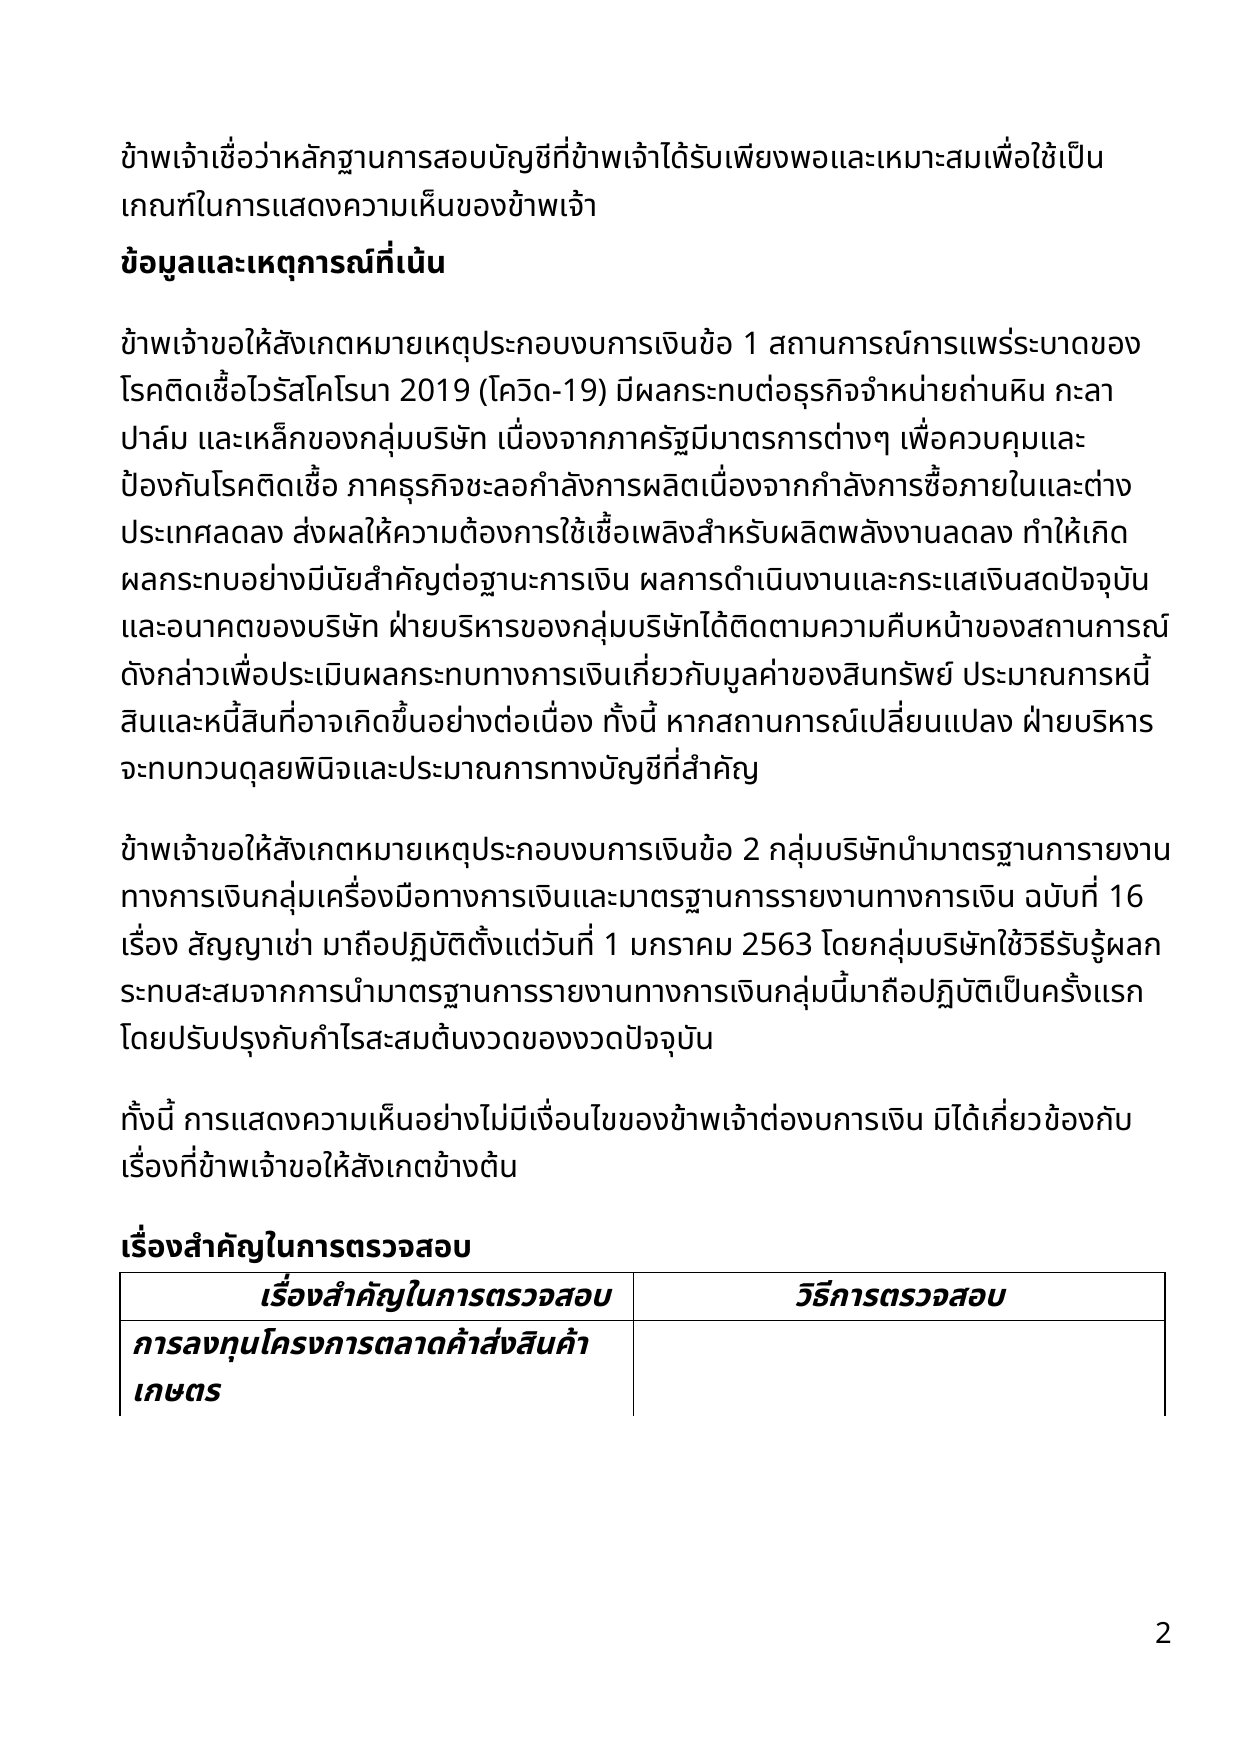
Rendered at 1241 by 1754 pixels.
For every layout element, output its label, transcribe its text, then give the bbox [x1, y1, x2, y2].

table_cell การลงทุนโครงการตลาดค้าส่งสินค้าเกษตร [121, 1321, 633, 1416]
table_header เรื่องสำคัญในการตรวจสอบ [121, 1273, 633, 1320]
text ข้อมูลและเหตุการณ์ที่เน้น [120, 240, 1171, 288]
text ข้าพเจ้าขอให้สังเกตหมายเหตุประกอบงบการเงินข้อ 2 กลุ่มบริษัทนำมาตรฐานการายงานทางการเงินกลุ่มเครื่องมือทางการเงินและมาตรฐานการรายงานทางการเงิน ฉบับที่ 16 เรื่อง สัญญาเช่า มาถือปฏิบัติตั้งแต่วันที่ 1 มกราคม 2563 โดยกลุ่มบริษัทใช้วิธีรับรู้ผลกระทบสะสมจากการนำมาตรฐานการรายงานทางการเงินกลุ่มนี้มาถือปฏิบัติเป็นครั้งแรกโดยปรับปรุงกับกำไรสะสมต้นงวดของงวดปัจจุบัน [120, 827, 1174, 1064]
table_header วิธีการตรวจสอบ [634, 1273, 1164, 1320]
text ข้าพเจ้าขอให้สังเกตหมายเหตุประกอบงบการเงินข้อ 1 สถานการณ์การแพร่ระบาดของโรคติดเชื้อไวรัสโคโรนา 2019 (โควิด-19) มีผลกระทบต่อธุรกิจจำหน่ายถ่านหิน กะลาปาล์ม และเหล็กของกลุ่มบริษัท เนื่องจากภาครัฐมีมาตรการต่างๆ เพื่อควบคุมและป้องกันโรคติดเชื้อ ภาคธุรกิจชะลอกำลังการผลิตเนื่องจากกำลังการซื้อภายในและต่างประเทศลดลง ส่งผลให้ความต้องการใช้เชื้อเพลิงสำหรับผลิตพลังงานลดลง ทำให้เกิดผลกระทบอย่างมีนัยสำคัญต่อฐานะการเงิน ผลการดำเนินงานและกระแสเงินสดปัจจุบันและอนาคตของบริษัท ฝ่ายบริหารของกลุ่มบริษัทได้ติดตามความคืบหน้าของสถานการณ์ดังกล่าวเพื่อประเมินผลกระทบทางการเงินเกี่ยวกับมูลค่าของสินทรัพย์ ประมาณการหนี้สินและหนี้สินที่อาจเกิดขึ้นอย่างต่อเนื่อง ทั้งนี้ หากสถานการณ์เปลี่ยนแปลง ฝ่ายบริหารจะทบทวนดุลยพินิจและประมาณการทางบัญชีที่สำคัญ [120, 321, 1174, 793]
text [120, 136, 1171, 230]
text ทั้งนี้ การแสดงความเห็นอย่างไม่มีเงื่อนไขของข้าพเจ้าต่องบการเงิน มิได้เกี่ยวข้องกับเรื่องที่ข้าพเจ้าขอให้สังเกตข้างต้น [120, 1097, 1174, 1191]
table_cell [634, 1321, 1164, 1416]
text เรื่องสำคัญในการตรวจสอบ [120, 1225, 1171, 1272]
